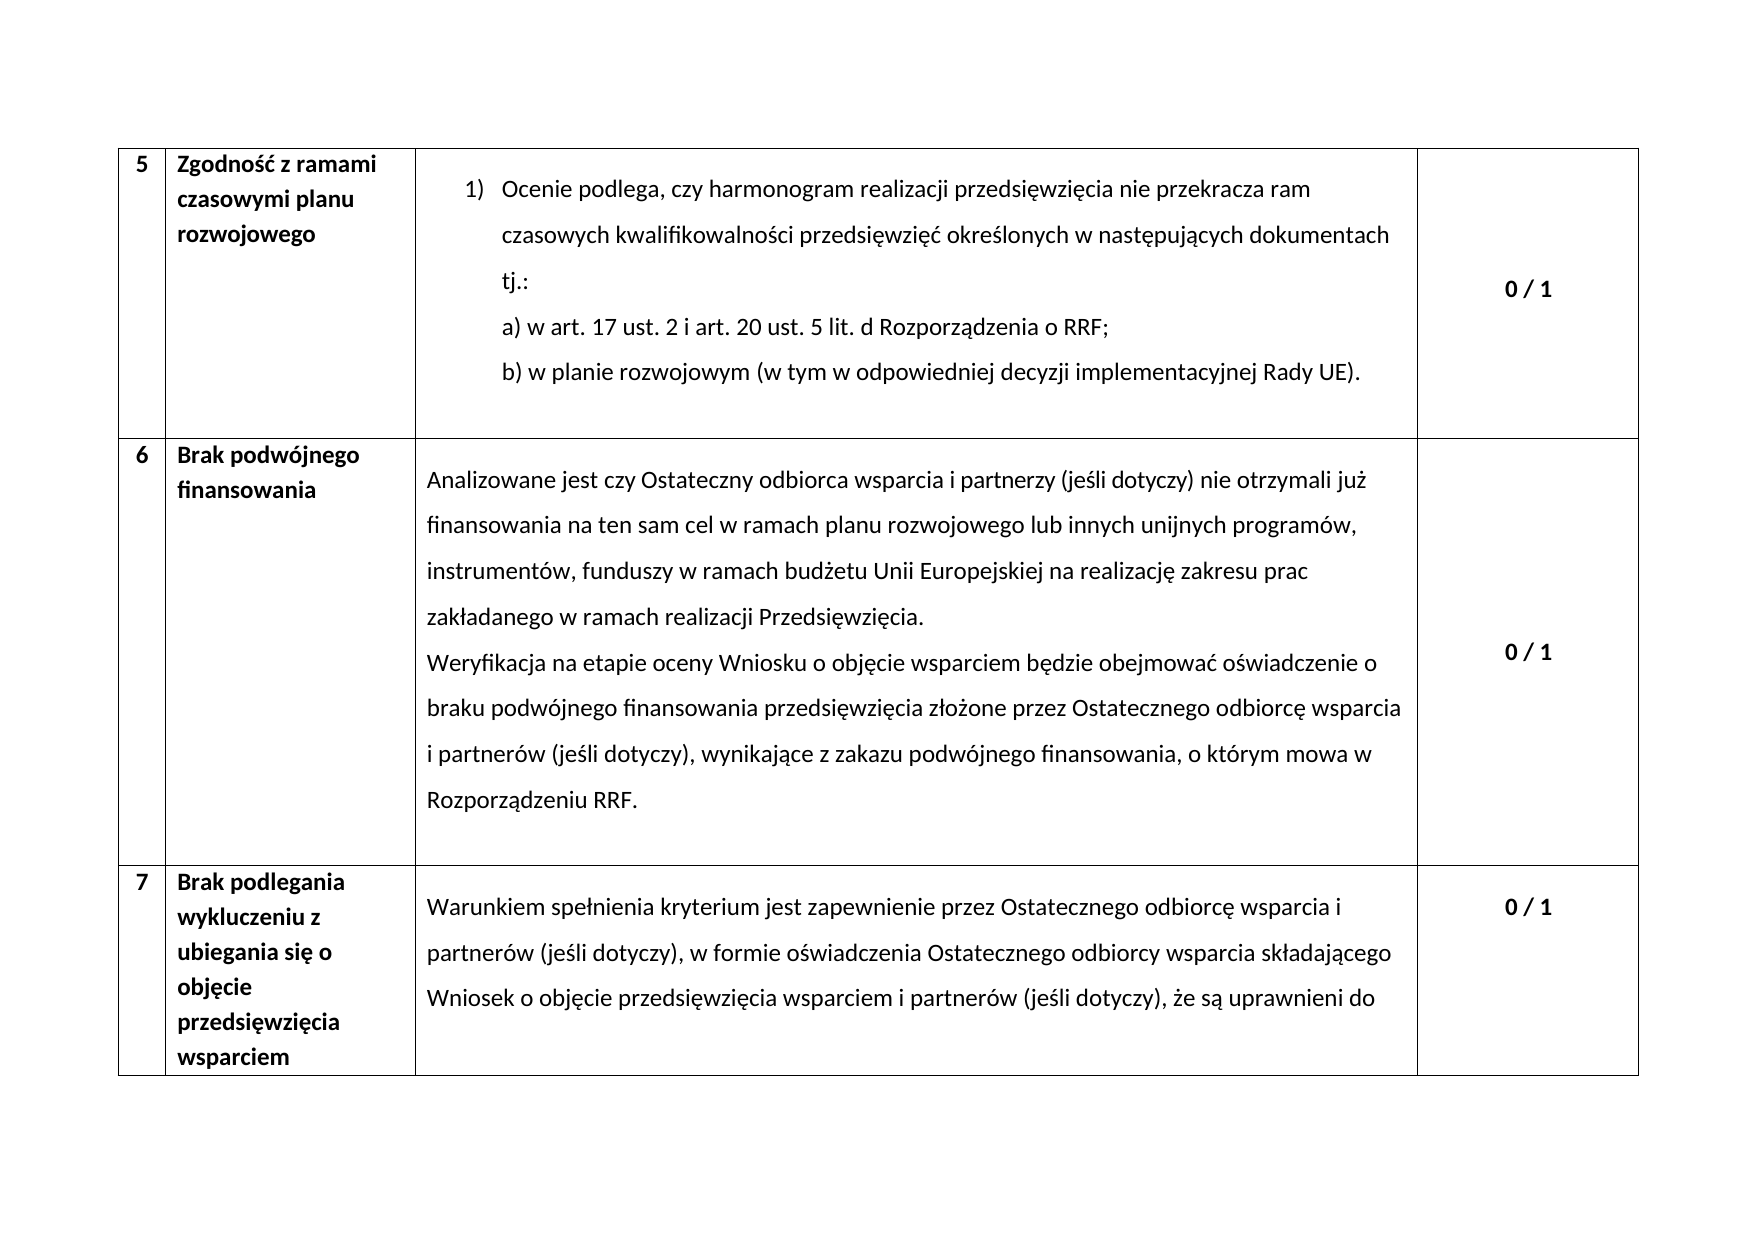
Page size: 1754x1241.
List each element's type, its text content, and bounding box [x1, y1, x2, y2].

table_cell 5 [119, 149, 165, 438]
table_cell Brak podwójnego finansowania [166, 439, 415, 865]
table_cell 0 / 1 [1418, 149, 1638, 438]
table_cell 7 [119, 866, 165, 1075]
table_cell 0 / 1 [1418, 439, 1638, 865]
table_cell 6 [119, 439, 165, 865]
table_cell Ocenie podlega, czy harmonogram realizacji przedsięwzięcia nie przekracza ram czasowych kwalifikowalności przedsięwzięć określonych w następujących dokumentach tj.: a) w art. 17 ust. 2 i art. 20 ust. 5 lit. d Rozporządzenia o RRF; b) w planie rozwojowym (w tym w odpowiedniej decyzji implementacyjnej Rady UE). [416, 149, 1417, 438]
table_cell Zgodność z ramami czasowymi planu rozwojowego [166, 149, 415, 438]
table_cell Analizowane jest czy Ostateczny odbiorca wsparcia i partnerzy (jeśli dotyczy) nie otrzymali już finansowania na ten sam cel w ramach planu rozwojowego lub innych unijnych programów, instrumentów, funduszy w ramach budżetu Unii Europejskiej na realizację zakresu prac zakładanego w ramach realizacji Przedsięwzięcia. Weryfikacja na etapie oceny Wniosku o objęcie wsparciem będzie obejmować oświadczenie o braku podwójnego finansowania przedsięwzięcia złożone przez Ostatecznego odbiorcę wsparcia i partnerów (jeśli dotyczy), wynikające z zakazu podwójnego finansowania, o którym mowa w Rozporządzeniu RRF. [416, 439, 1417, 865]
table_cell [166, 866, 415, 1075]
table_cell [416, 866, 1417, 1075]
table_cell 0 / 1 [1418, 866, 1638, 1075]
